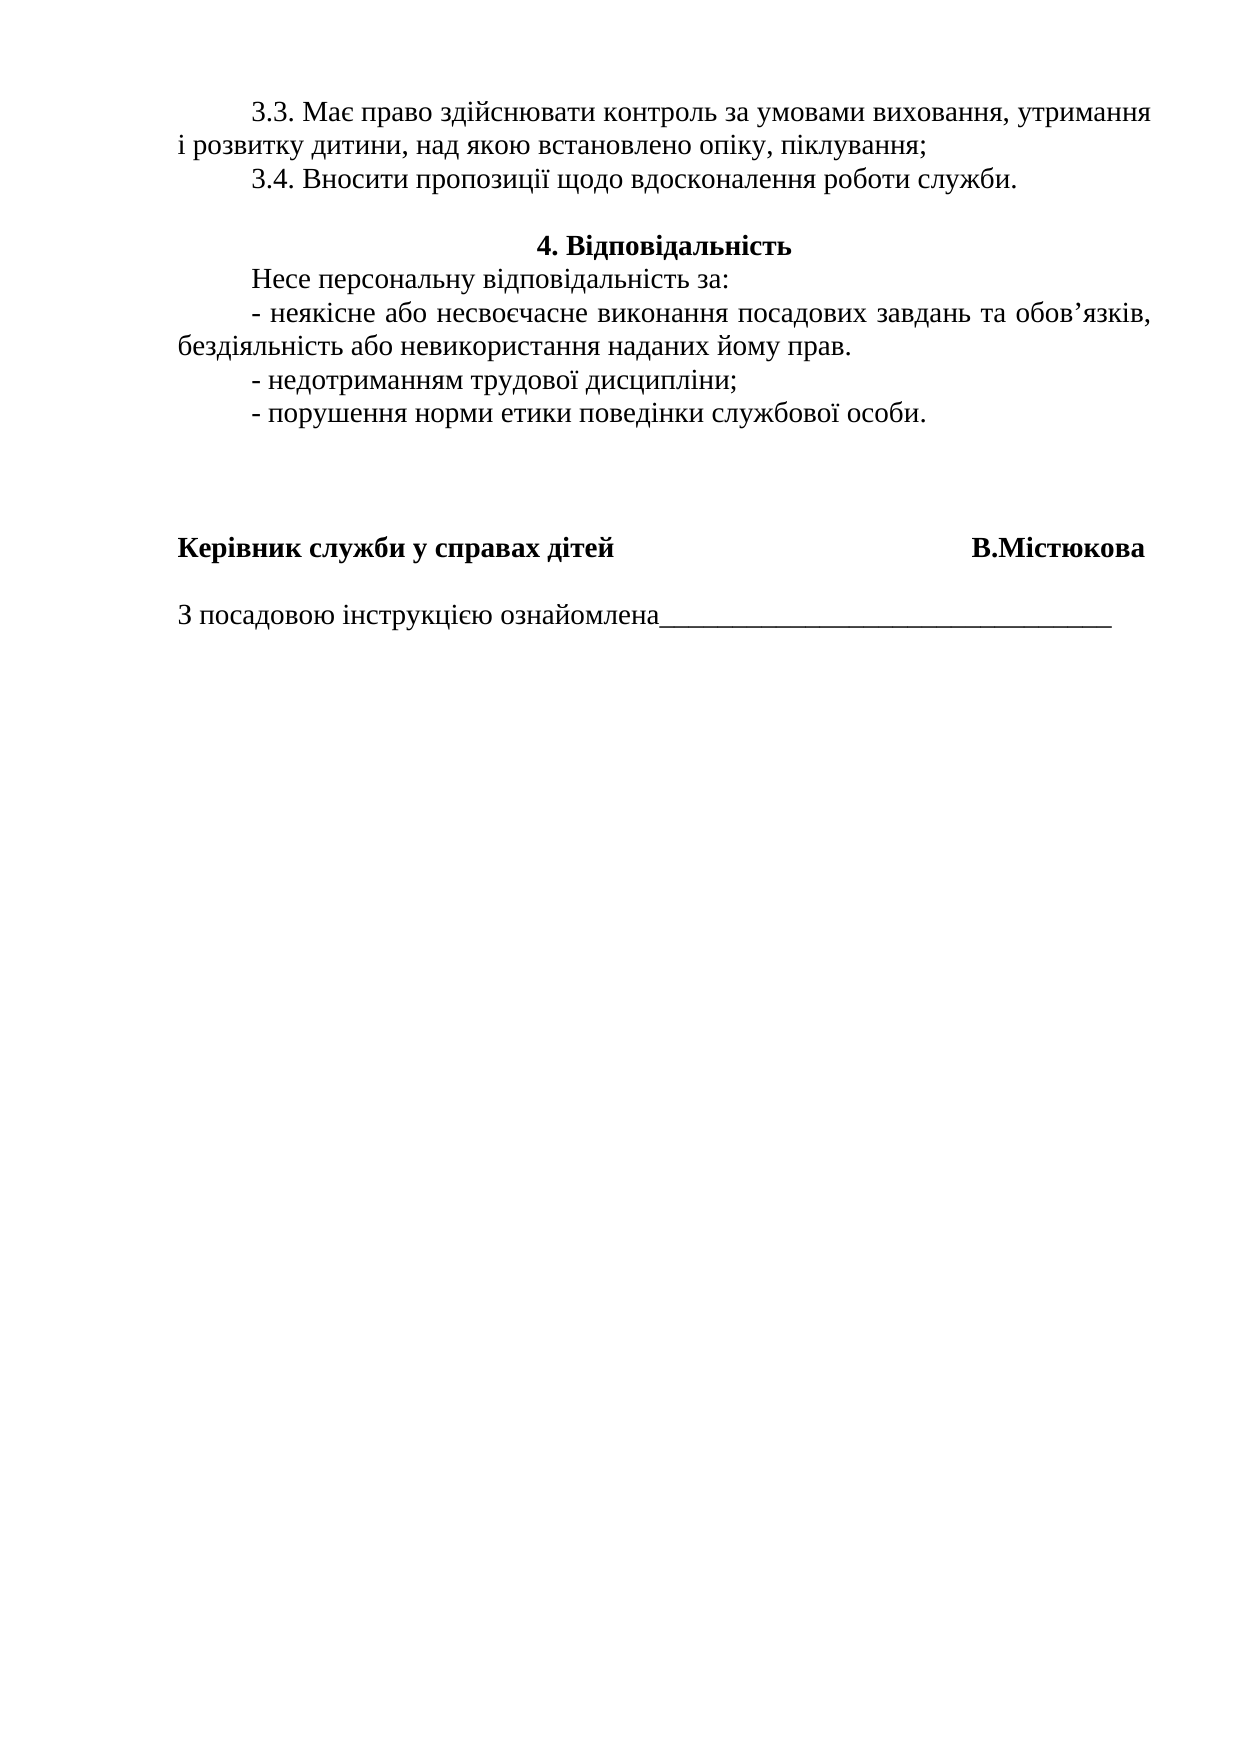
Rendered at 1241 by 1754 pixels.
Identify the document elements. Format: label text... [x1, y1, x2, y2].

text 3.4. Вносити пропозиції щодо вдосконалення роботи служби. [177, 161, 1152, 194]
text З посадовою інструкцією ознайомлена_______________________________ [177, 597, 1152, 630]
text 3.3. Має право здійснювати контроль за умовами виховання, утримання і розвитку дитини, над якою встановлено опіку, піклування; [177, 94, 1152, 161]
text - порушення норми етики поведінки службової особи. [177, 396, 1152, 429]
text Несе персональну відповідальність за: [177, 261, 1152, 295]
text - неякісне або несвоєчасне виконання посадових завдань та обов’язків, бездіяльність або невикористання наданих йому прав. [177, 295, 1152, 362]
text 4. Відповідальність [177, 228, 1152, 261]
text Керівник служби у справах дітей В.Містюкова [177, 530, 1152, 563]
text - недотриманням трудової дисципліни; [177, 362, 1152, 396]
